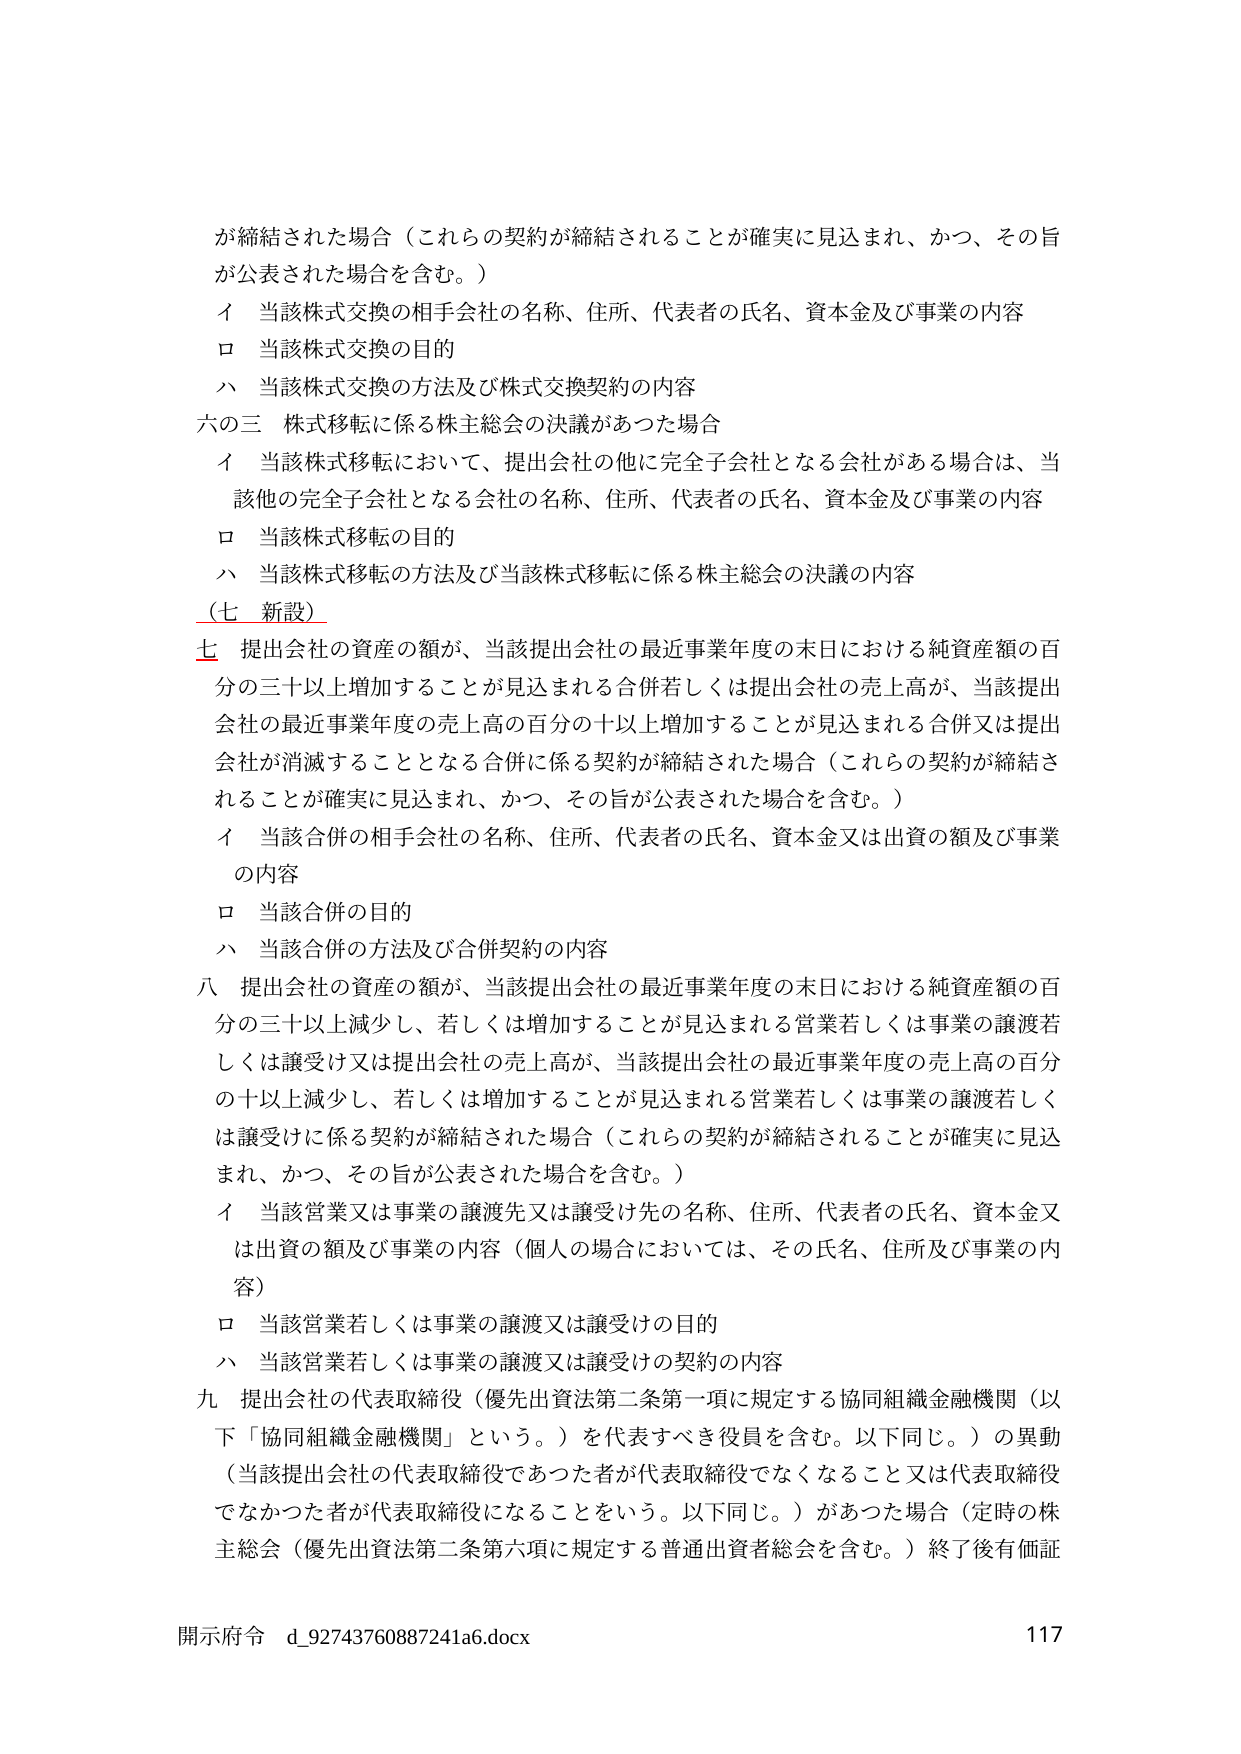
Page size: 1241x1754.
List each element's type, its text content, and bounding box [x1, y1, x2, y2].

text 八 提出会社の資産の額が、当該提出会社の最近事業年度の末日における純資産額の百分の三十以上減少し、若しくは増加することが見込まれる営業若しくは事業の譲渡若しくは譲受け又は提出会社の売上高が、当該提出会社の最近事業年度の売上高の百分の十以上減少し、若しくは増加することが見込まれる営業若しくは事業の譲渡若しくは譲受けに係る契約が締結された場合（これらの契約が締結されることが確実に見込まれ、かつ、その旨が公表された場合を含む。） [196, 967, 1063, 1192]
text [196, 217, 1063, 292]
text ロ 当該営業若しくは事業の譲渡又は譲受けの目的 [215, 1304, 1063, 1342]
text ハ 当該株式交換の方法及び株式交換契約の内容 [215, 367, 1063, 404]
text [196, 1379, 1063, 1567]
text イ 当該株式移転において、提出会社の他に完全子会社となる会社がある場合は、当該他の完全子会社となる会社の名称、住所、代表者の氏名、資本金及び事業の内容 [215, 442, 1063, 517]
text ロ 当該株式移転の目的 [215, 517, 1063, 554]
text 七 提出会社の資産の額が、当該提出会社の最近事業年度の末日における純資産額の百分の三十以上増加することが見込まれる合併若しくは提出会社の売上高が、当該提出会社の最近事業年度の売上高の百分の十以上増加することが見込まれる合併又は提出会社が消滅することとなる合併に係る契約が締結された場合（これらの契約が締結されることが確実に見込まれ、かつ、その旨が公表された場合を含む。） [196, 629, 1063, 817]
text イ 当該株式交換の相手会社の名称、住所、代表者の氏名、資本金及び事業の内容 [215, 292, 1063, 329]
text イ 当該合併の相手会社の名称、住所、代表者の氏名、資本金又は出資の額及び事業の内容 [215, 817, 1063, 892]
text （七 新設） [196, 592, 1063, 629]
text ハ 当該株式移転の方法及び当該株式移転に係る株主総会の決議の内容 [215, 554, 1063, 592]
text イ 当該営業又は事業の譲渡先又は譲受け先の名称、住所、代表者の氏名、資本金又は出資の額及び事業の内容（個人の場合においては、その氏名、住所及び事業の内容） [215, 1192, 1063, 1304]
text ロ 当該合併の目的 [215, 892, 1063, 929]
text ハ 当該営業若しくは事業の譲渡又は譲受けの契約の内容 [215, 1342, 1063, 1379]
text ロ 当該株式交換の目的 [215, 329, 1063, 367]
text ハ 当該合併の方法及び合併契約の内容 [215, 929, 1063, 967]
text 六の三 株式移転に係る株主総会の決議があつた場合 [196, 404, 1063, 442]
